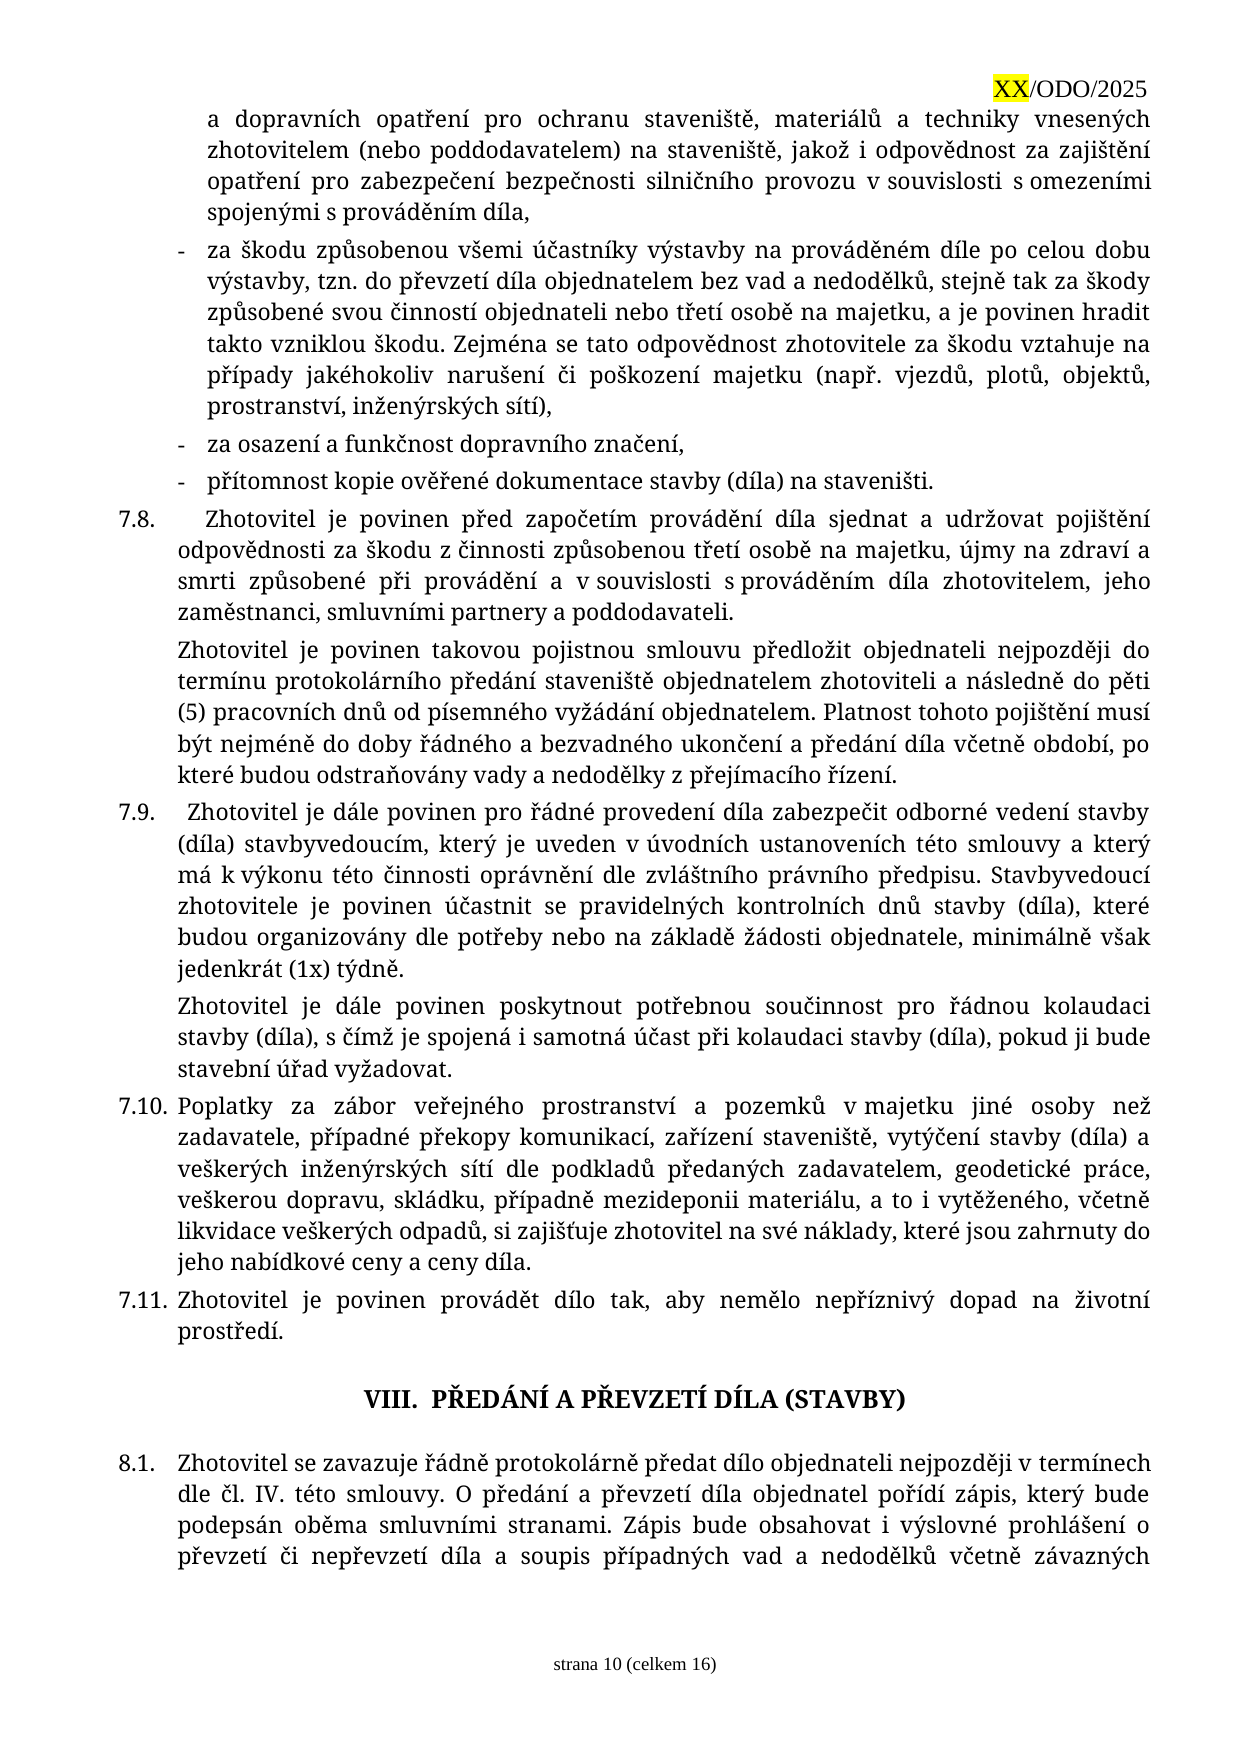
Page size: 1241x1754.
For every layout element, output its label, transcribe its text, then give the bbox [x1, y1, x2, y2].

list Poplatky za zábor veřejného prostranství a pozemků v majetku jiné osoby než zadavatele, případné překopy komunikací, zařízení staveniště, vytýčení stavby (díla) a veškerých inženýrských sítí dle podkladů předaných zadavatelem, geodetické práce, veškerou dopravu, skládku, případně mezideponii materiálu, a to i vytěženého, včetně likvidace veškerých odpadů, si zajišťuje zhotovitel na své náklady, které jsou zahrnuty do jeho nabídkové ceny a ceny díla. [118, 1090, 1152, 1277]
subtitle VIII. PŘEDÁNÍ A PŘEVZETÍ DÍLA (STAVBY) [118, 1381, 1152, 1415]
text Zhotovitel je povinen takovou pojistnou smlouvu předložit objednateli nejpozději do termínu protokolárního předání staveniště objednatelem zhotoviteli a následně do pěti (5) pracovních dnů od písemného vyžádání objednatelem. Platnost tohoto pojištění musí být nejméně do doby řádného a bezvadného ukončení a předání díla včetně období, po které budou odstraňovány vady a nedodělky z přejímacího řízení. [177, 634, 1152, 790]
list Zhotovitel je povinen provádět dílo tak, aby nemělo nepříznivý dopad na životní prostředí. [118, 1284, 1152, 1346]
list Zhotovitel je povinen před započetím provádění díla sjednat a udržovat pojištění odpovědnosti za škodu z činnosti způsobenou třetí osobě na majetku, újmy na zdraví a smrti způsobené při provádění a v souvislosti s prováděním díla zhotovitelem, jeho zaměstnanci, smluvními partnery a poddodavateli. [118, 502, 1152, 627]
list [177, 102, 1152, 227]
list za škodu způsobenou všemi účastníky výstavby na prováděném díle po celou dobu výstavby, tzn. do převzetí díla objednatelem bez vad a nedodělků, stejně tak za škody způsobené svou činností objednateli nebo třetí osobě na majetku, a je povinen hradit takto vzniklou škodu. Zejména se tato odpovědnost zhotovitele za škodu vztahuje na případy jakéhokoliv narušení či poškození majetku (např. vjezdů, plotů, objektů, prostranství, inženýrských sítí), [177, 234, 1152, 421]
text Zhotovitel je dále povinen poskytnout potřebnou součinnost pro řádnou kolaudaci stavby (díla), s čímž je spojená i samotná účast při kolaudaci stavby (díla), pokud ji bude stavební úřad vyžadovat. [177, 990, 1152, 1084]
list Zhotovitel je dále povinen pro řádné provedení díla zabezpečit odborné vedení stavby (díla) stavbyvedoucím, který je uveden v úvodních ustanoveních této smlouvy a který má k výkonu této činnosti oprávnění dle zvláštního právního předpisu. Stavbyvedoucí zhotovitele je povinen účastnit se pravidelných kontrolních dnů stavby (díla), které budou organizovány dle potřeby nebo na základě žádosti objednatele, minimálně však jedenkrát (1x) týdně. [118, 796, 1152, 984]
list přítomnost kopie ověřené dokumentace stavby (díla) na staveništi. [177, 465, 1152, 496]
list za osazení a funkčnost dopravního značení, [177, 427, 1152, 459]
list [118, 1447, 1152, 1572]
